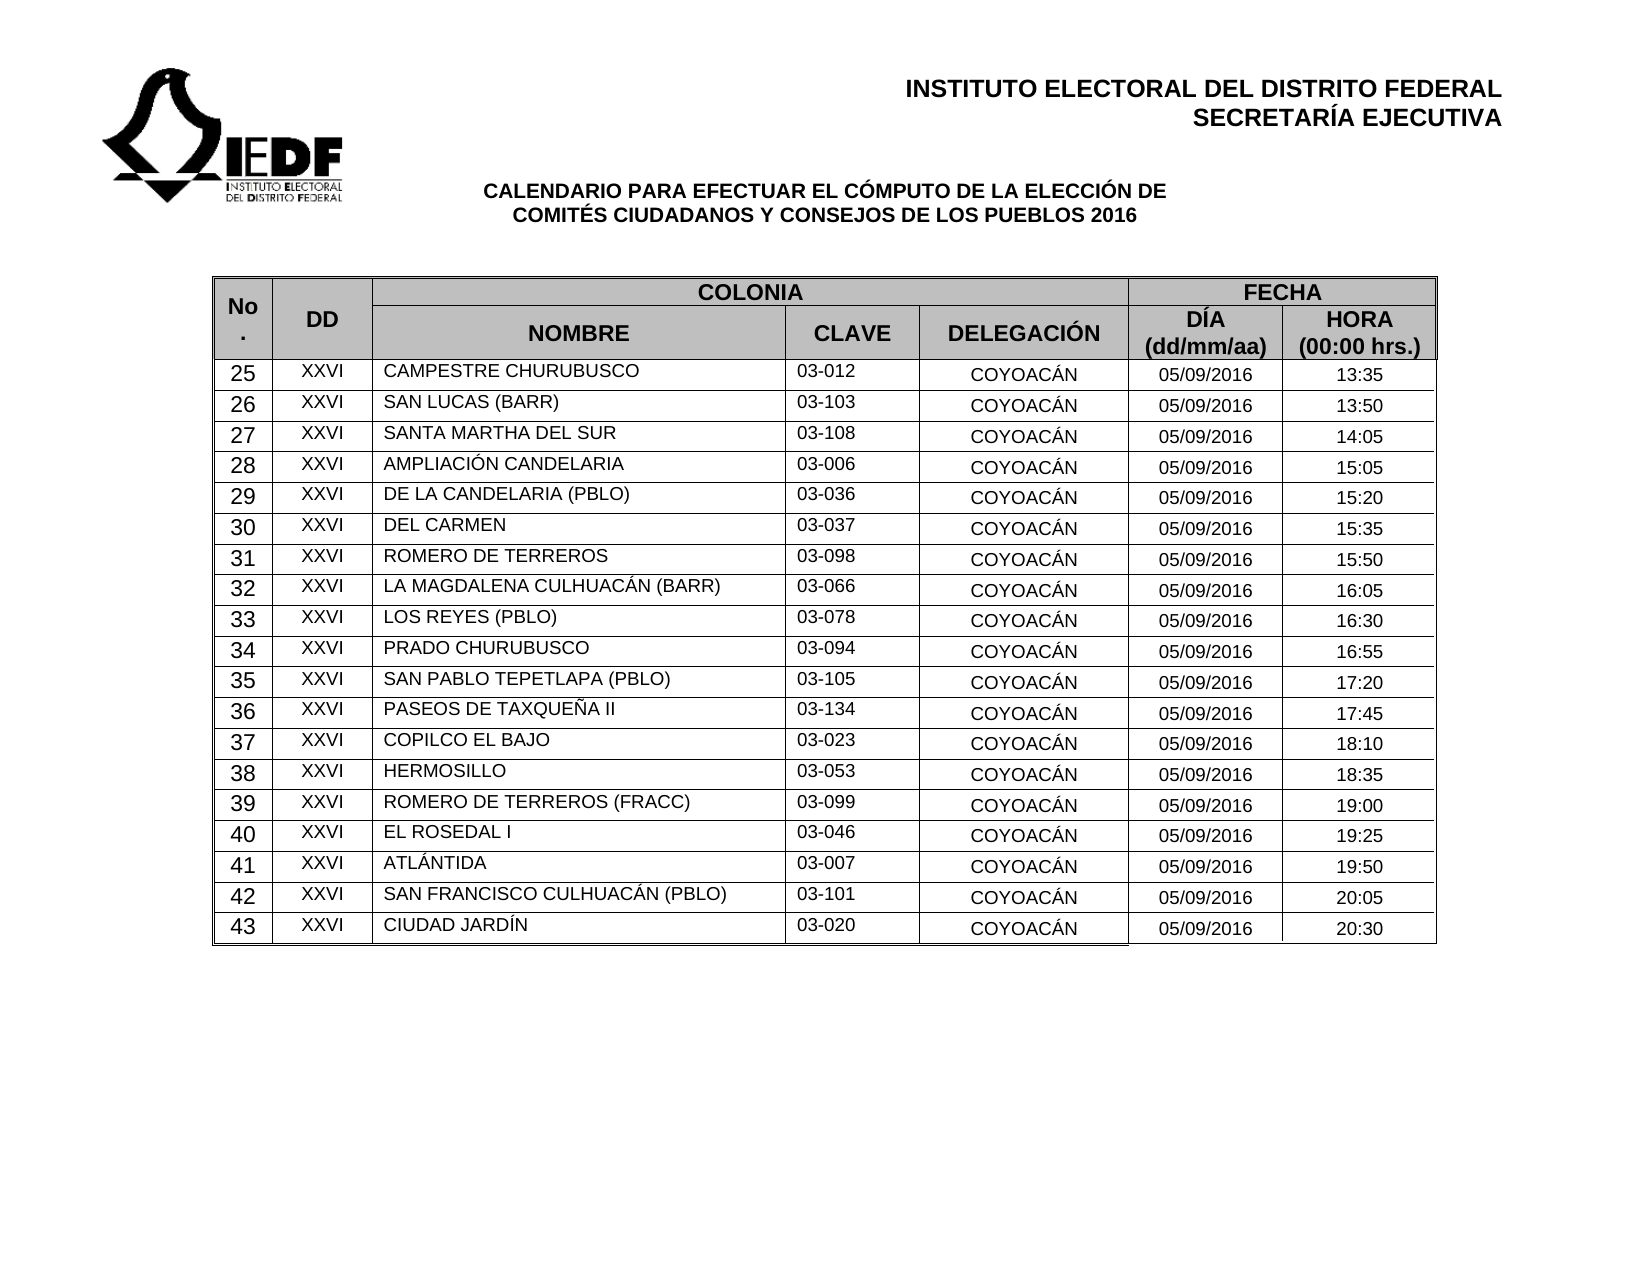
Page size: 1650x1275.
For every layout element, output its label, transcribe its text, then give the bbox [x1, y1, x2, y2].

table_header No. [215, 279, 272, 359]
table_cell XXVI [273, 852, 372, 882]
table_cell 03-098 [786, 545, 919, 574]
table_cell XXVI [273, 883, 372, 912]
table_cell DELEGACIÓN [920, 306, 1128, 359]
table_cell XXVI [273, 360, 372, 390]
table_cell 28 [215, 452, 272, 482]
table_cell 05/09/2016 [1129, 422, 1282, 451]
table_cell 15:20 [1283, 482, 1436, 513]
table_cell 14:05 [1283, 421, 1436, 451]
table_cell LOS REYES (PBLO) [373, 606, 785, 636]
table_cell DE LA CANDELARIA (PBLO) [373, 483, 785, 513]
table_cell 05/09/2016 [1129, 790, 1282, 820]
table_cell AMPLIACIÓN CANDELARIA [373, 452, 785, 482]
table_cell 19:00 [1283, 789, 1436, 820]
table_cell COYOACÁN [920, 483, 1128, 513]
table_cell 03-036 [786, 483, 919, 513]
table_cell 42 [215, 883, 272, 912]
table_cell XXVI [273, 483, 372, 513]
table_cell 41 [215, 852, 272, 882]
table_cell 05/09/2016 [1129, 483, 1282, 513]
table_cell 05/09/2016 [1129, 698, 1282, 728]
table_cell XXVI [273, 698, 372, 728]
table_cell 03-094 [786, 637, 919, 666]
table_cell XXVI [273, 391, 372, 421]
table_cell COYOACÁN [920, 545, 1128, 574]
table_cell 05/09/2016 [1129, 637, 1282, 666]
table_cell 33 [215, 606, 272, 636]
table_cell 03-006 [786, 452, 919, 482]
table_cell COYOACÁN [920, 790, 1128, 820]
table_cell 16:05 [1283, 574, 1436, 605]
table_cell 13:35 [1283, 360, 1436, 390]
table_cell 40 [215, 821, 272, 851]
table_cell 18:10 [1283, 728, 1436, 759]
table_cell 05/09/2016 [1129, 852, 1282, 882]
table_cell 05/09/2016 [1129, 575, 1282, 605]
table_cell PASEOS DE TAXQUEÑA II [373, 698, 785, 728]
table_cell COYOACÁN [920, 698, 1128, 728]
table_cell HORA (00:00 hrs.) [1283, 306, 1435, 359]
picture [97, 66, 352, 213]
table_cell 03-012 [786, 360, 919, 390]
table_cell COYOACÁN [920, 422, 1128, 451]
table_cell 15:05 [1283, 451, 1436, 482]
table_cell 03-078 [786, 606, 919, 636]
table_cell 03-023 [786, 729, 919, 759]
table_cell 16:30 [1283, 605, 1436, 636]
table_cell 05/09/2016 [1129, 729, 1282, 759]
table_cell COPILCO EL BAJO [373, 729, 785, 759]
table_cell 35 [215, 667, 272, 697]
table_cell 05/09/2016 [1129, 821, 1282, 851]
table_cell COYOACÁN [920, 360, 1128, 390]
table_cell COYOACÁN [920, 514, 1128, 543]
table_cell COYOACÁN [920, 913, 1128, 943]
table_cell 03-108 [786, 422, 919, 451]
table_cell 05/09/2016 [1129, 545, 1282, 574]
table_cell 16:55 [1283, 636, 1436, 666]
table_cell NOMBRE [373, 306, 785, 359]
table_cell XXVI [273, 422, 372, 451]
table_cell 29 [215, 483, 272, 513]
table_cell 17:20 [1283, 666, 1436, 697]
table_cell 37 [215, 729, 272, 759]
table_cell 03-103 [786, 391, 919, 421]
table_cell 34 [215, 637, 272, 666]
table_cell XXVI [273, 637, 372, 666]
table_cell 03-066 [786, 575, 919, 605]
table_cell 03-134 [786, 698, 919, 728]
table_cell 43 [215, 913, 272, 943]
table_cell XXVI [273, 790, 372, 820]
table_cell COYOACÁN [920, 637, 1128, 666]
table_cell 03-046 [786, 821, 919, 851]
table_cell XXVI [273, 913, 372, 943]
table_cell LA MAGDALENA CULHUACÁN (BARR) [373, 575, 785, 605]
table_cell SAN FRANCISCO CULHUACÁN (PBLO) [373, 883, 785, 912]
table_cell 36 [215, 698, 272, 728]
table_cell 05/09/2016 [1129, 360, 1282, 390]
table_cell 03-007 [786, 852, 919, 882]
table_cell COYOACÁN [920, 391, 1128, 421]
table_cell 26 [215, 391, 272, 421]
table_cell XXVI [273, 821, 372, 851]
table_cell 32 [215, 575, 272, 605]
table_cell 03-105 [786, 667, 919, 697]
table_cell XXVI [273, 760, 372, 789]
table_header FECHA [1129, 279, 1435, 305]
table_cell DÍA (dd/mm/aa) [1129, 306, 1282, 359]
table_cell 20:30 [1283, 912, 1436, 943]
table_cell CAMPESTRE CHURUBUSCO [373, 360, 785, 390]
table_cell 13:50 [1283, 390, 1436, 421]
table_cell 05/09/2016 [1129, 452, 1282, 482]
table_cell 03-101 [786, 883, 919, 912]
table_cell XXVI [273, 545, 372, 574]
table_cell COYOACÁN [920, 729, 1128, 759]
table_cell 03-099 [786, 790, 919, 820]
table_cell XXVI [273, 575, 372, 605]
table_cell 05/09/2016 [1129, 883, 1282, 912]
table_cell 05/09/2016 [1129, 760, 1282, 789]
table_cell 15:50 [1283, 544, 1436, 574]
table_cell COYOACÁN [920, 760, 1128, 789]
table_cell 19:25 [1283, 820, 1436, 851]
table_cell 31 [215, 545, 272, 574]
table_cell 38 [215, 760, 272, 789]
table_cell 03-037 [786, 514, 919, 543]
table_cell PRADO CHURUBUSCO [373, 637, 785, 666]
table_header DD [273, 279, 372, 359]
table_cell SAN LUCAS (BARR) [373, 391, 785, 421]
table_cell COYOACÁN [920, 821, 1128, 851]
table_cell COYOACÁN [920, 667, 1128, 697]
table_cell CIUDAD JARDÍN [373, 913, 785, 943]
table_cell COYOACÁN [920, 852, 1128, 882]
table_cell 30 [215, 514, 272, 543]
table_cell 05/09/2016 [1129, 606, 1282, 636]
table_cell 20:05 [1283, 882, 1436, 912]
table_cell 05/09/2016 [1129, 667, 1282, 697]
table_cell 05/09/2016 [1129, 391, 1282, 421]
table_cell SAN PABLO TEPETLAPA (PBLO) [373, 667, 785, 697]
table_cell 39 [215, 790, 272, 820]
table_cell DEL CARMEN [373, 514, 785, 543]
table_cell COYOACÁN [920, 452, 1128, 482]
table_cell ATLÁNTIDA [373, 852, 785, 882]
table_cell COYOACÁN [920, 575, 1128, 605]
table_cell 18:35 [1283, 759, 1436, 789]
table_cell 27 [215, 422, 272, 451]
table_cell XXVI [273, 514, 372, 543]
table_cell ROMERO DE TERREROS [373, 545, 785, 574]
table_cell 25 [215, 360, 272, 390]
table_cell COYOACÁN [920, 883, 1128, 912]
table_cell 17:45 [1283, 697, 1436, 728]
table_cell XXVI [273, 729, 372, 759]
table_cell CLAVE [786, 306, 919, 359]
table_cell 03-020 [786, 913, 919, 943]
table_cell EL ROSEDAL I [373, 821, 785, 851]
table_cell 03-053 [786, 760, 919, 789]
table_cell COYOACÁN [920, 606, 1128, 636]
table_header COLONIA [373, 279, 1128, 305]
table_cell HERMOSILLO [373, 760, 785, 789]
table_cell XXVI [273, 452, 372, 482]
table_cell XXVI [273, 606, 372, 636]
table_cell 05/09/2016 [1129, 913, 1283, 943]
table_cell XXVI [273, 667, 372, 697]
table_cell SANTA MARTHA DEL SUR [373, 422, 785, 451]
table_cell 19:50 [1283, 851, 1436, 882]
table_cell 15:35 [1283, 513, 1436, 543]
table_cell 05/09/2016 [1129, 514, 1282, 543]
table_cell ROMERO DE TERREROS (FRACC) [373, 790, 785, 820]
